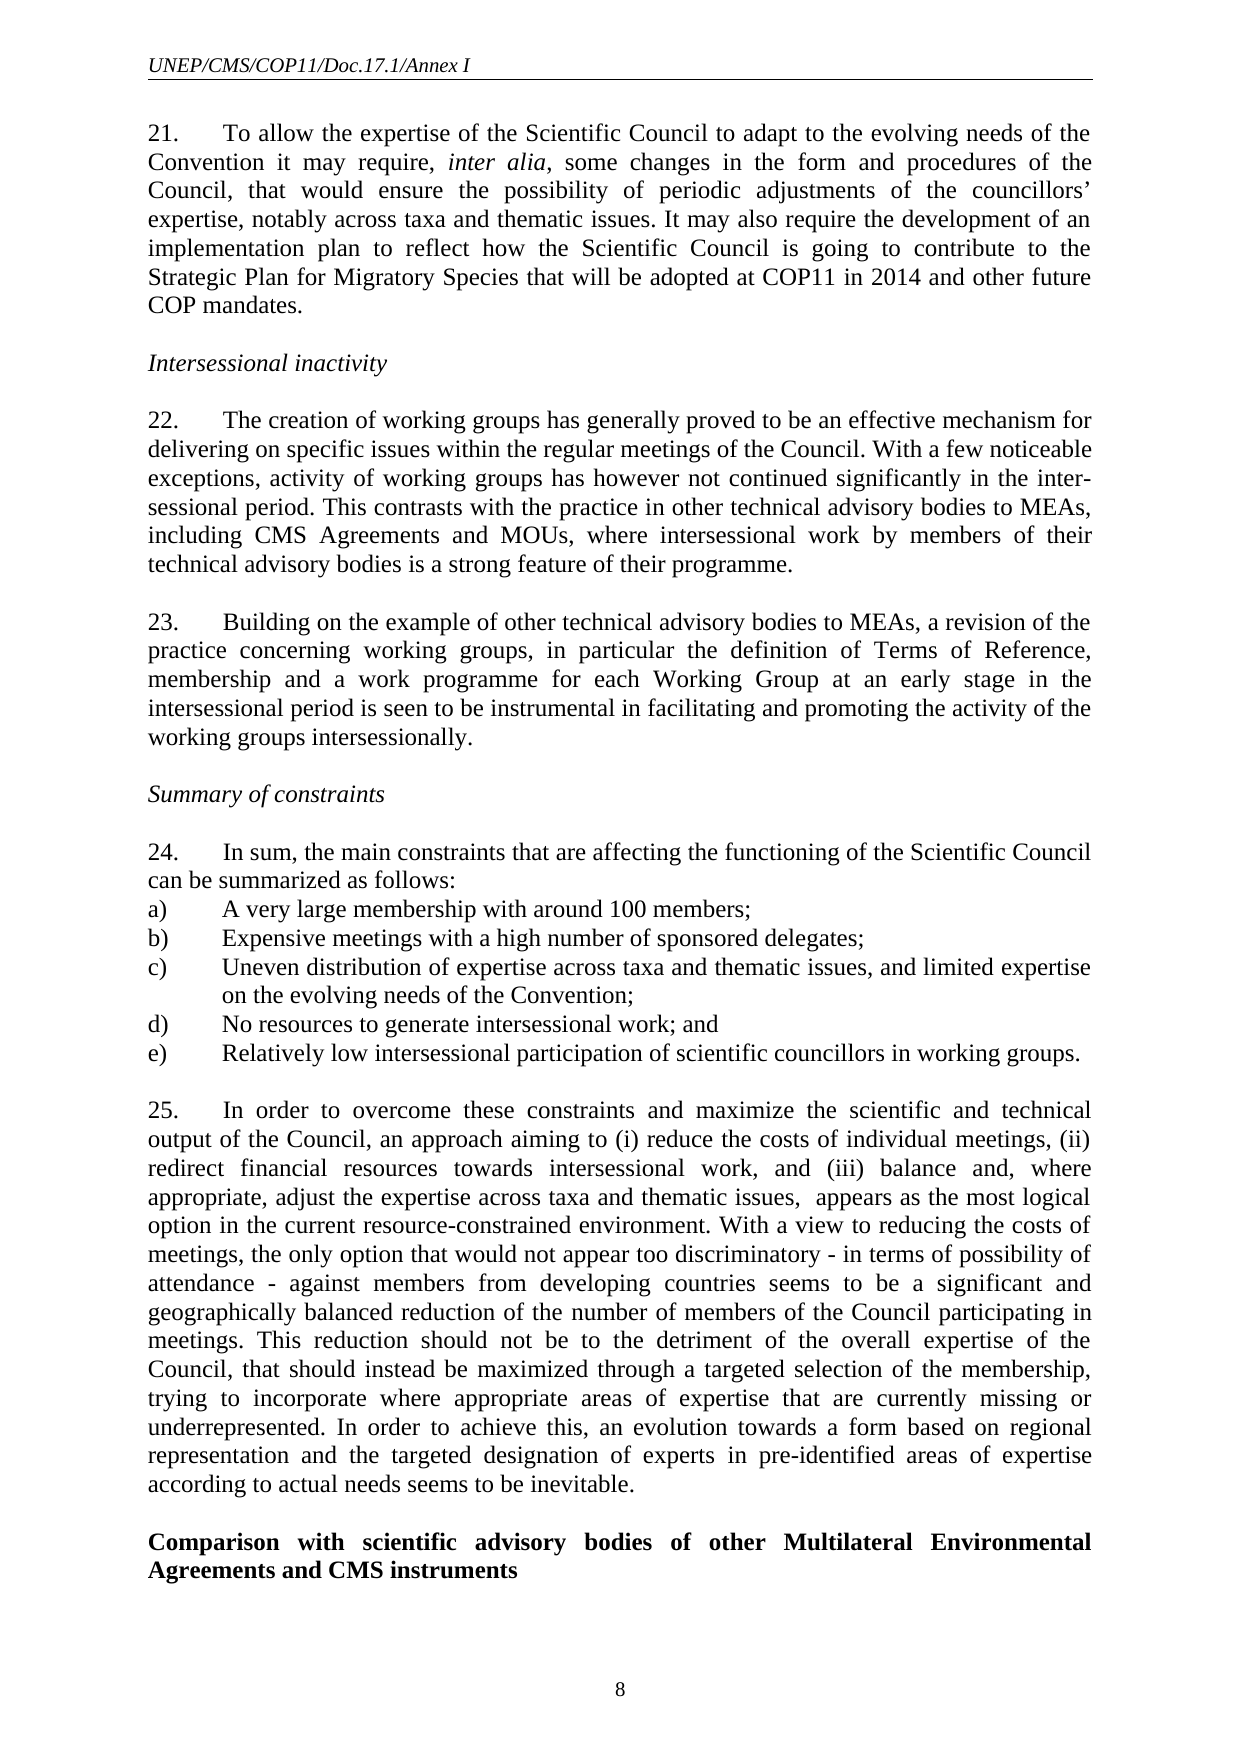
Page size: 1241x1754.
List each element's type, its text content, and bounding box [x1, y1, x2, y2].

text Summary of constraints [148, 779, 1092, 808]
text Intersessional inactivity [148, 348, 1092, 377]
list In order to overcome these constraints and maximize the scientific and technical output of the Council, an approach aiming to (i) reduce the costs of individual meetings, (ii) redirect financial resources towards intersessional work, and (iii) balance and, where appropriate, adjust the expertise across taxa and thematic issues, appears as the most logical option in the current resource-constrained environment. With a view to reducing the costs of meetings, the only option that would not appear too discriminatory - in terms of possibility of attendance - against members from developing countries seems to be a significant and geographically balanced reduction of the number of members of the Council participating in meetings. This reduction should not be to the detriment of the overall expertise of the Council, that should instead be maximized through a targeted selection of the membership, trying to incorporate where appropriate areas of expertise that are currently missing or underrepresented. In order to achieve this, an evolution towards a form based on regional representation and the targeted designation of experts in pre-identified areas of expertise according to actual needs seems to be inevitable. [148, 1096, 1092, 1498]
list Building on the example of other technical advisory bodies to MEAs, a revision of the practice concerning working groups, in particular the definition of Terms of Reference, membership and a work programme for each Working Group at an early stage in the intersessional period is seen to be instrumental in facilitating and promoting the activity of the working groups intersessionally. [148, 607, 1092, 751]
list Expensive meetings with a high number of sponsored delegates; [148, 923, 1092, 952]
text Comparison with scientific advisory bodies of other Multilateral Environmental Agreements and CMS instruments [148, 1527, 1092, 1584]
list Uneven distribution of expertise across taxa and thematic issues, and limited expertise on the evolving needs of the Convention; [148, 952, 1092, 1009]
list In sum, the main constraints that are affecting the functioning of the Scientific Council can be summarized as follows: [148, 837, 1092, 894]
list A very large membership with around 100 members; [148, 894, 1092, 923]
list The creation of working groups has generally proved to be an effective mechanism for delivering on specific issues within the regular meetings of the Council. With a few noticeable exceptions, activity of working groups has however not continued significantly in the inter-sessional period. This contrasts with the practice in other technical advisory bodies to MEAs, including CMS Agreements and MOUs, where intersessional work by members of their technical advisory bodies is a strong feature of their programme. [148, 406, 1092, 578]
list Relatively low intersessional participation of scientific councillors in working groups. [148, 1038, 1092, 1067]
list No resources to generate intersessional work; and [148, 1009, 1092, 1038]
list To allow the expertise of the Scientific Council to adapt to the evolving needs of the Convention it may require, inter alia, some changes in the form and procedures of the Council, that would ensure the possibility of periodic adjustments of the councillors’ expertise, notably across taxa and thematic issues. It may also require the development of an implementation plan to reflect how the Scientific Council is going to contribute to the Strategic Plan for Migratory Species that will be adopted at COP11 in 2014 and other future COP mandates. [148, 118, 1092, 319]
